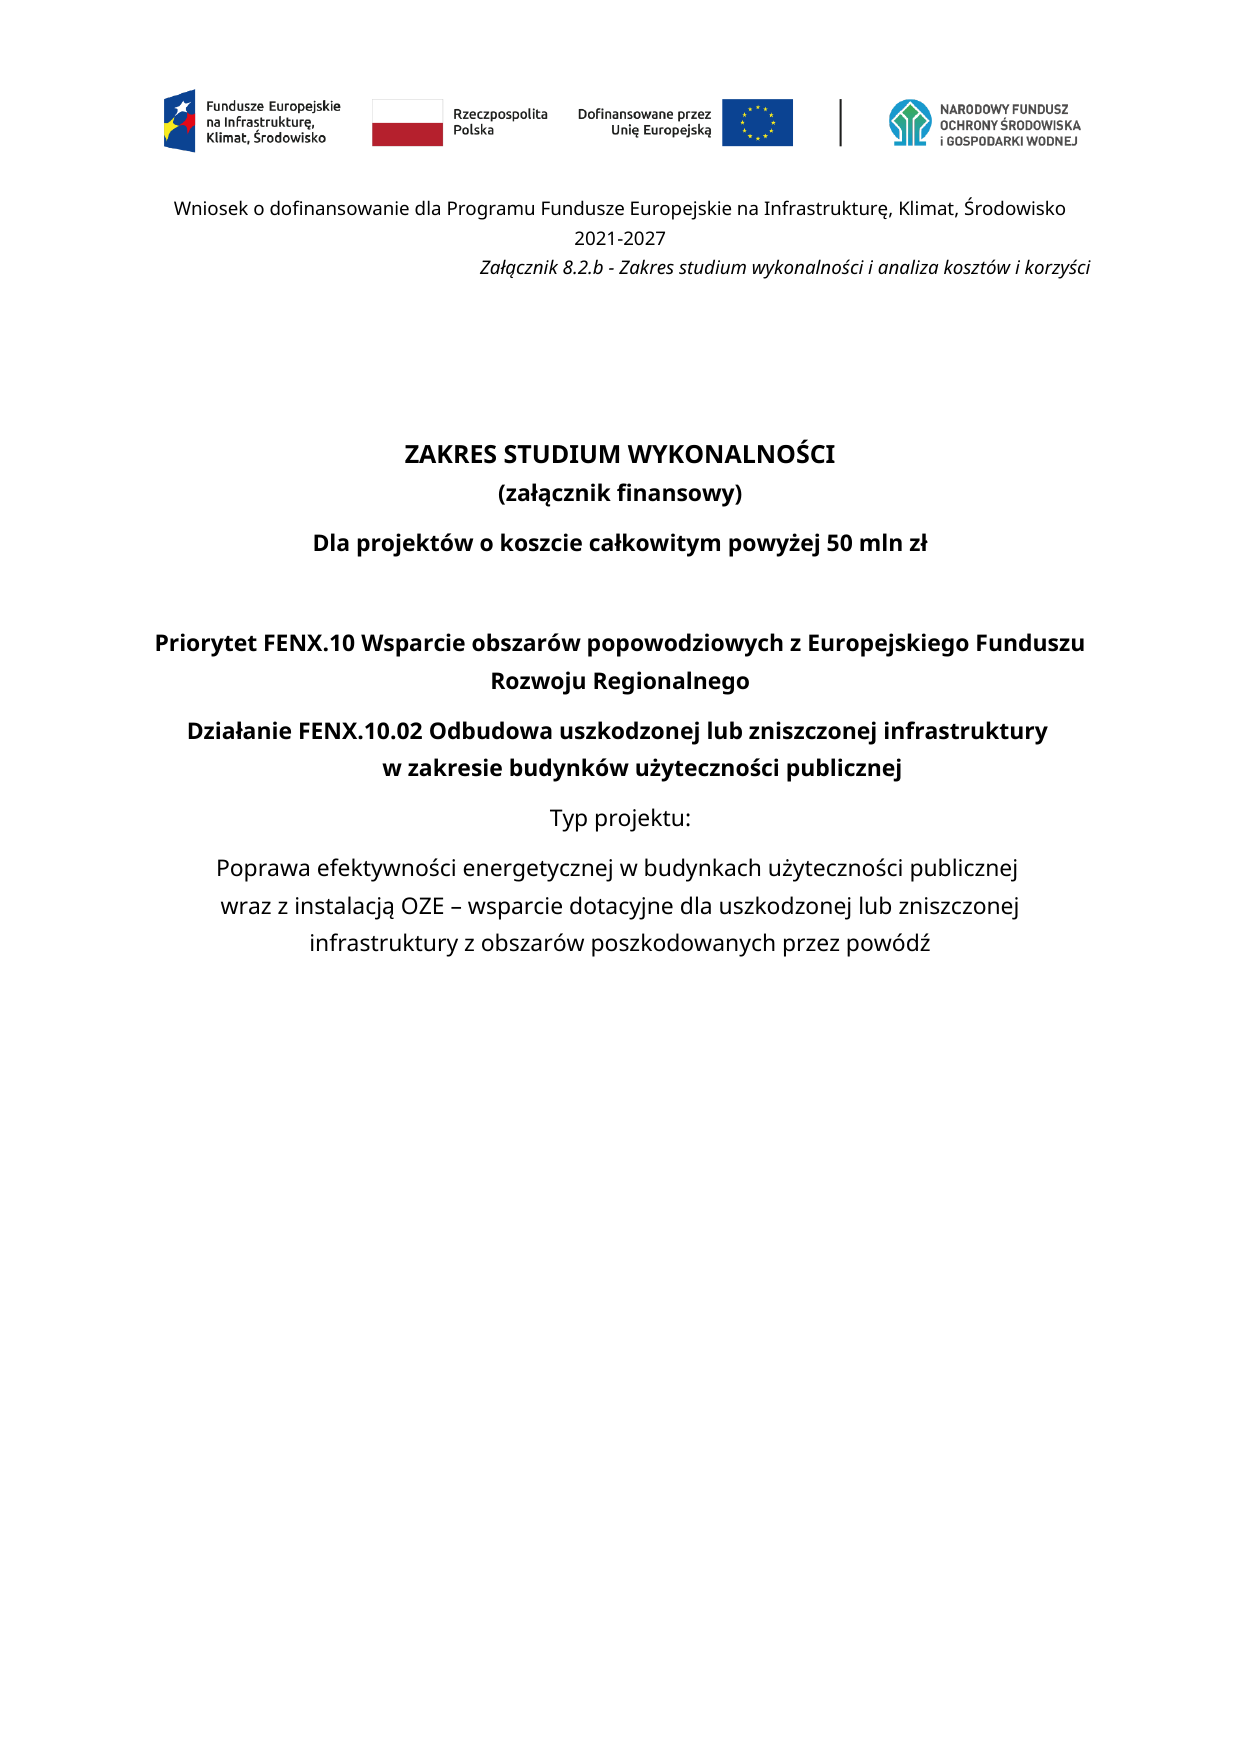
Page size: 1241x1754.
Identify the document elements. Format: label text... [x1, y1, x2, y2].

text Poprawa efektywności energetycznej w budynkach użyteczności publicznej wraz z instalacją OZE – wsparcie dotacyjne dla uszkodzonej lub zniszczonej infrastruktury z obszarów poszkodowanych przez powódź [148, 852, 1093, 958]
text Priorytet FENX.10 Wsparcie obszarów popowodziowych z Europejskiego Funduszu Rozwoju Regionalnego [148, 627, 1093, 696]
subtitle ZAKRES STUDIUM WYKONALNOŚCI [148, 436, 1093, 470]
text Dla projektów o koszcie całkowitym powyżej 50 mln zł [148, 527, 1093, 558]
text Działanie FENX.10.02 Odbudowa uszkodzonej lub zniszczonej infrastruktury w zakresie budynków użyteczności publicznej [148, 715, 1093, 783]
text (załącznik finansowy) [148, 477, 1093, 508]
text Typ projektu: [148, 802, 1093, 833]
picture [147, 73, 1093, 168]
